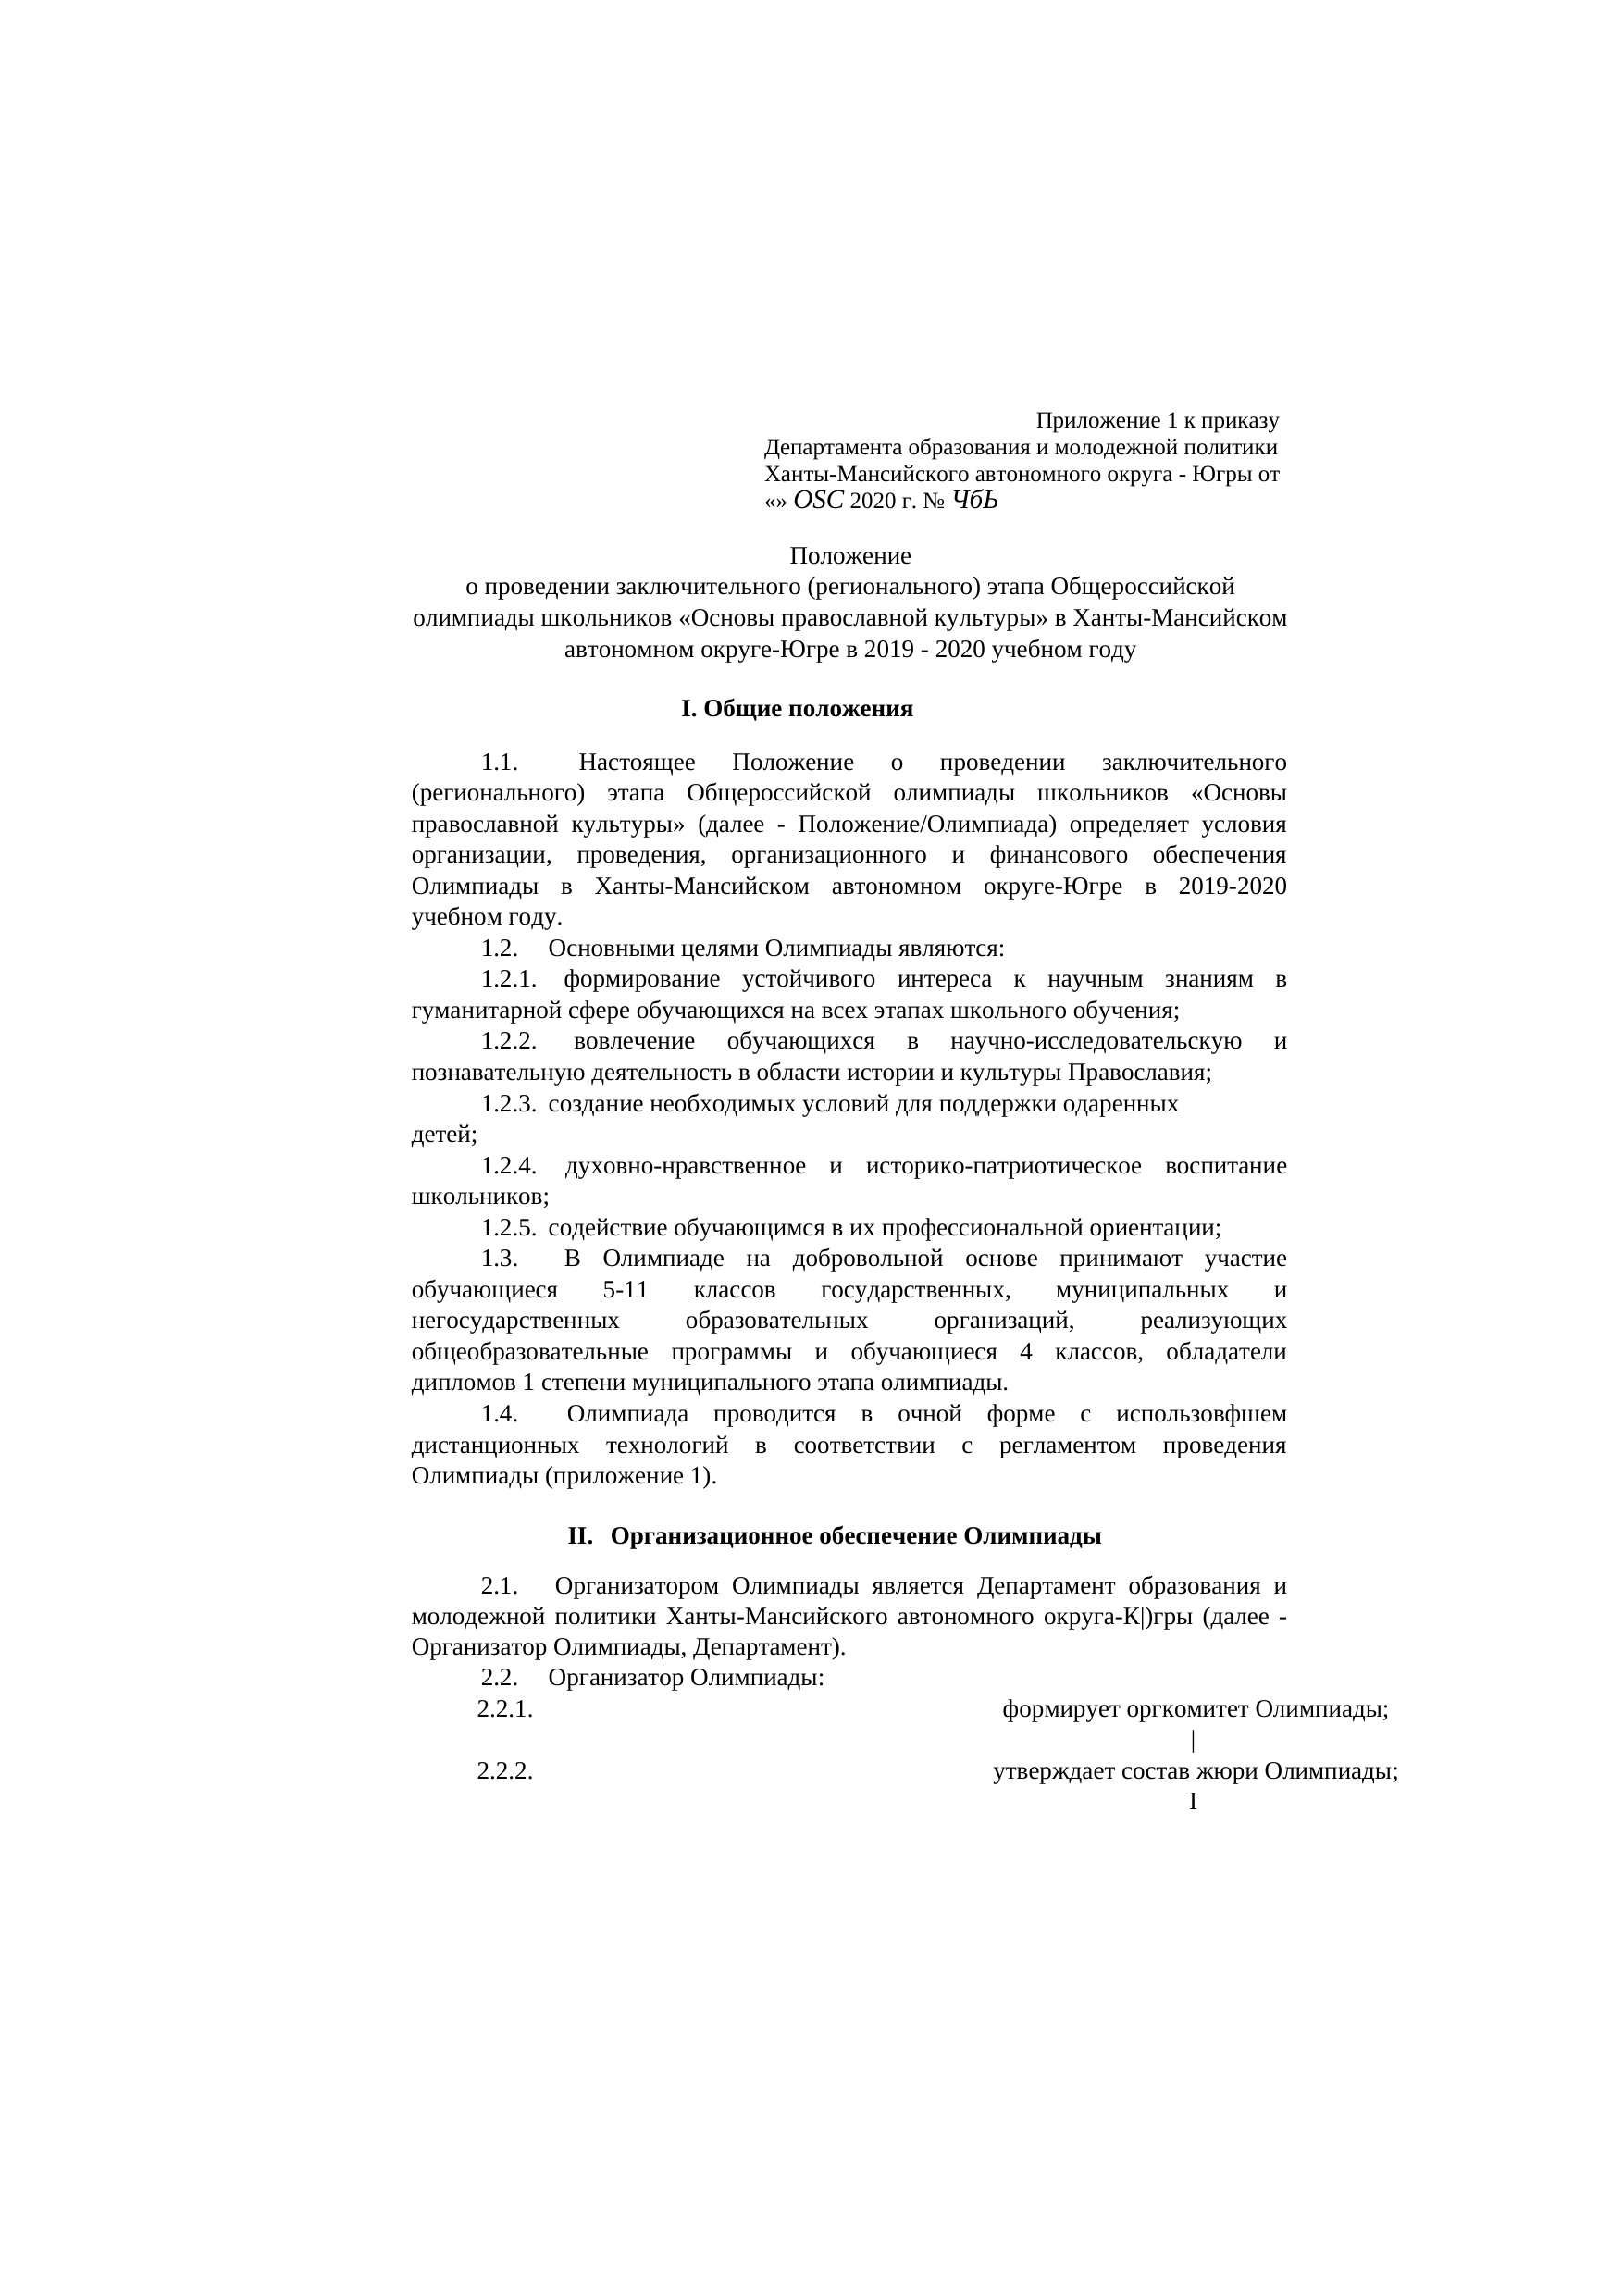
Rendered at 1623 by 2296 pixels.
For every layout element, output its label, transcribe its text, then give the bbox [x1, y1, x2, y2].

text I. Общие положения [681, 697, 1294, 722]
list создание необходимых условий для поддержки одаренных [411, 1086, 1294, 1118]
list В Олимпиаде на добровольной основе принимают участие обучающиеся 5-11 классов государственных, муниципальных и негосударственных образовательных организаций, реализующих общеобразовательные программы и обучающиеся 4 классов, обладатели дипломов 1 степени муниципального этапа олимпиады. [411, 1242, 1288, 1397]
list утверждает состав жюри Олимпиады; I [411, 1754, 1294, 1816]
text Положение [407, 540, 1294, 570]
text о проведении заключительного (регионального) этапа Общероссийской олимпиады школьников «Основы православной культуры» в Ханты-Мансийском автономном округе-Югре в 2019 - 2020 учебном году [407, 570, 1294, 664]
list Организатором Олимпиады является Департамент образования и молодежной политики Ханты-Мансийского автономного округа-К|)гры (далее - Организатор Олимпиады, Департамент). [411, 1570, 1288, 1661]
list формирование устойчивого интереса к научным знаниям в гуманитарной сфере обучающихся на всех этапах школьного обучения; [411, 962, 1288, 1024]
list Олимпиада проводится в очной форме с использовфшем дистанционных технологий в соответствии с регламентом проведения Олимпиады (приложение 1). [411, 1397, 1288, 1490]
list духовно-нравственное и историко-патриотическое воспитание школьников; [411, 1148, 1288, 1210]
text Приложение 1 к приказу Департамента образования и молодежной политики Ханты-Мансийского автономного округа - Югры от «» OSC 2020 г. № ЧбЬ [764, 406, 1288, 514]
list Организатор Олимпиады: [411, 1661, 1294, 1692]
list формирует оргкомитет Олимпиады; | [411, 1692, 1294, 1754]
list содействие обучающимся в их профессиональной ориентации; [411, 1210, 1294, 1242]
list Основными целями Олимпиады являются: [411, 932, 1294, 962]
list Настоящее Положение о проведении заключительного (регионального) этапа Общероссийской олимпиады школьников «Основы православной культуры» (далее - Положение/Олимпиада) определяет условия организации, проведения, организационного и финансового обеспечения Олимпиады в Ханты-Мансийском автономном округе-Югре в 2019-2020 учебном году. [411, 745, 1288, 932]
text детей; [411, 1118, 1294, 1148]
list Организационное обеспечение Олимпиады [567, 1524, 1294, 1549]
list вовлечение обучающихся в научно-исследовательскую и познавательную деятельность в области истории и культуры Православия; [411, 1024, 1288, 1086]
